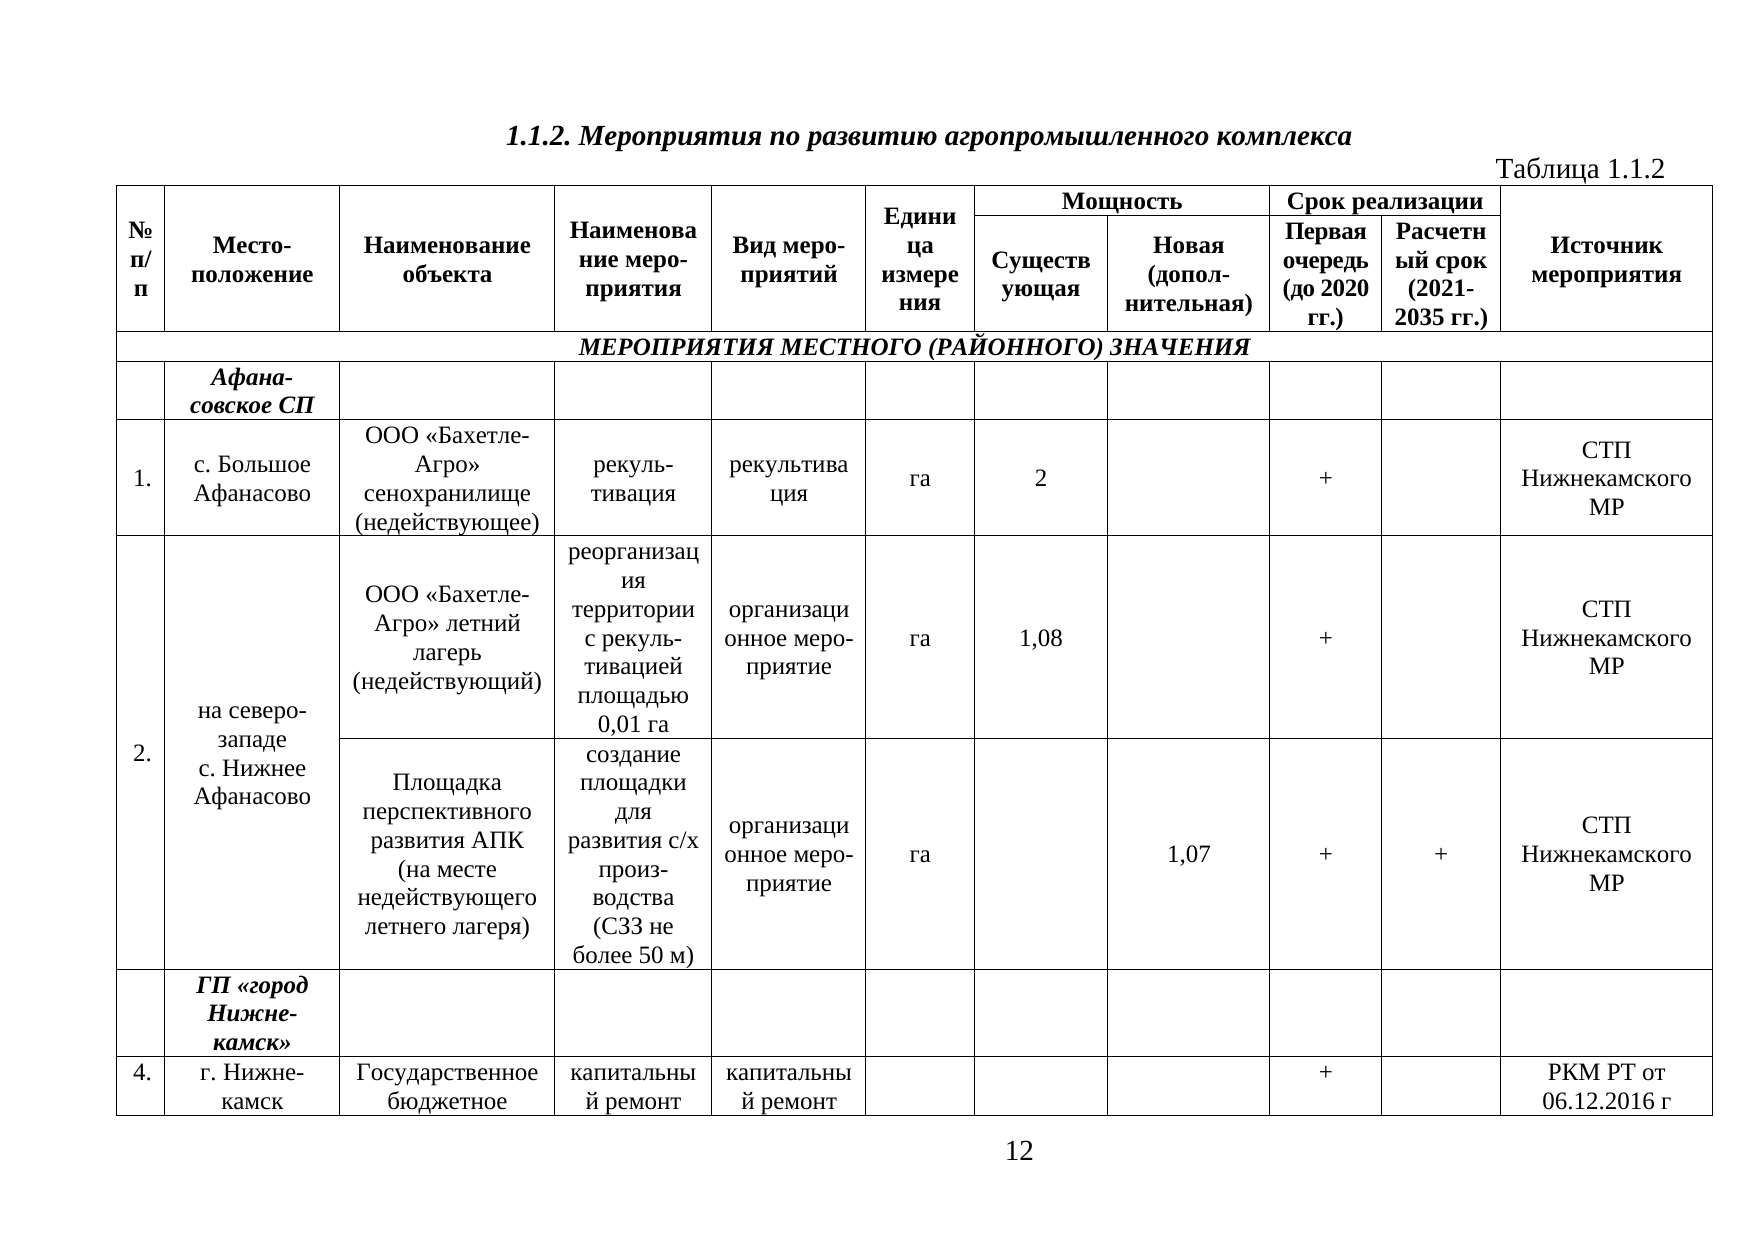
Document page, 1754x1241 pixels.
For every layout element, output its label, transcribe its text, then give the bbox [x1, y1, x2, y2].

table_cell Первая очередь (до 2020 гг.) [1270, 216, 1381, 331]
table_cell [712, 970, 865, 1056]
table_header Срок реализации [1270, 186, 1500, 215]
table_cell [555, 970, 711, 1056]
table_header № п/п [117, 186, 164, 331]
table_cell [1108, 362, 1269, 419]
table_cell [1108, 536, 1269, 738]
table_cell [1108, 1057, 1269, 1114]
table_cell [117, 362, 164, 419]
table_cell [975, 1057, 1107, 1114]
table_cell СТП Нижнекамского МР [1501, 420, 1712, 535]
table_cell [340, 970, 554, 1056]
table_cell [117, 420, 164, 535]
table_cell [975, 739, 1107, 969]
table_cell рекуль-тивация [555, 420, 711, 535]
table_cell СТП Нижнекамского МР [1501, 739, 1712, 969]
list Мероприятия по развитию агропромышленного комплекса [193, 118, 1665, 152]
table_cell + [1382, 739, 1500, 969]
table_cell рекультивация [712, 420, 865, 535]
table_cell создание площадки для развития с/х произ-водства (СЗЗ не более 50 м) [555, 739, 711, 969]
table_cell РКМ РТ от 06.12.2016 г №2844-р [1501, 1057, 1712, 1114]
table_header Источник мероприятия [1501, 186, 1712, 331]
table_cell + [1270, 739, 1381, 969]
table_cell [555, 362, 711, 419]
table_header Наименование объекта [340, 186, 554, 331]
table_header Мощность [975, 186, 1269, 215]
table_cell 1,08 [975, 536, 1107, 738]
table_cell ООО «Бахетле-Агро» сенохранилище (недействующее) [340, 420, 554, 535]
table_cell [1501, 362, 1712, 419]
table_cell + [1270, 536, 1381, 738]
table_cell 2 [975, 420, 1107, 535]
table_cell Расчетный срок (2021-2035 гг.) [1382, 216, 1500, 331]
table_cell [1108, 970, 1269, 1056]
table_cell [712, 362, 865, 419]
table_cell га [866, 420, 974, 535]
table_cell [340, 362, 554, 419]
table_cell га [866, 536, 974, 738]
table_cell Афана-совское СП [165, 362, 339, 419]
table_header Место-положение [165, 186, 339, 331]
table_cell с. Большое Афанасово [165, 420, 339, 535]
table_cell [866, 1057, 974, 1114]
table_header Единица измерения [866, 186, 974, 331]
table_cell [1382, 970, 1500, 1056]
table_cell [117, 970, 164, 1056]
table_cell организационное меро-приятие [712, 739, 865, 969]
table_cell [1382, 1057, 1500, 1114]
table_cell [1382, 362, 1500, 419]
table_cell + [1270, 420, 1381, 535]
table_cell [1382, 536, 1500, 738]
list Таблица 1.1.2 [246, 152, 1665, 185]
table_header Наименование меро-приятия [555, 186, 711, 331]
table_cell СТП Нижнекамского МР [1501, 536, 1712, 738]
table_cell [1382, 420, 1500, 535]
table_cell г. Нижне-камск ул. Чистопольская д. 58а [165, 1057, 339, 1114]
table_cell + [1270, 1057, 1381, 1114]
table_cell Новая (допол-нительная) [1108, 216, 1269, 331]
table_cell капитальный ремонт [555, 1057, 711, 1114]
table_cell [1108, 420, 1269, 535]
table_cell [1501, 970, 1712, 1056]
table_cell [1270, 362, 1381, 419]
table_header Вид меро-приятий [712, 186, 865, 331]
table_cell Существующая [975, 216, 1107, 331]
table_cell ГП «город Нижне-камск» [165, 970, 339, 1056]
table_cell 1,07 [1108, 739, 1269, 969]
table_cell [866, 362, 974, 419]
table_cell Государственное бюджетное учреждение «Нижнекамское районное государственное ветеринарное объединение» [340, 1057, 554, 1114]
table_cell МЕРОПРИЯТИЯ МЕСТНОГО (РАЙОННОГО) ЗНАЧЕНИЯ [117, 332, 1712, 361]
table_cell на северо-западе с. Нижнее Афанасово [165, 536, 339, 969]
table_cell организационное меро-приятие [712, 536, 865, 738]
table_cell [975, 362, 1107, 419]
table_cell [117, 536, 164, 969]
table_cell [975, 970, 1107, 1056]
table_cell капитальный ремонт [712, 1057, 865, 1114]
table_cell [866, 970, 974, 1056]
table_cell ООО «Бахетле-Агро» летний лагерь (недействующий) [340, 536, 554, 738]
table_cell [1270, 970, 1381, 1056]
table_cell [117, 1057, 164, 1114]
table_cell Площадка перспективного развития АПК (на месте недействующего летнего лагеря) [340, 739, 554, 969]
table_cell га [866, 739, 974, 969]
table_cell реорганизация территории с рекуль-тивацией площадью 0,01 га [555, 536, 711, 738]
